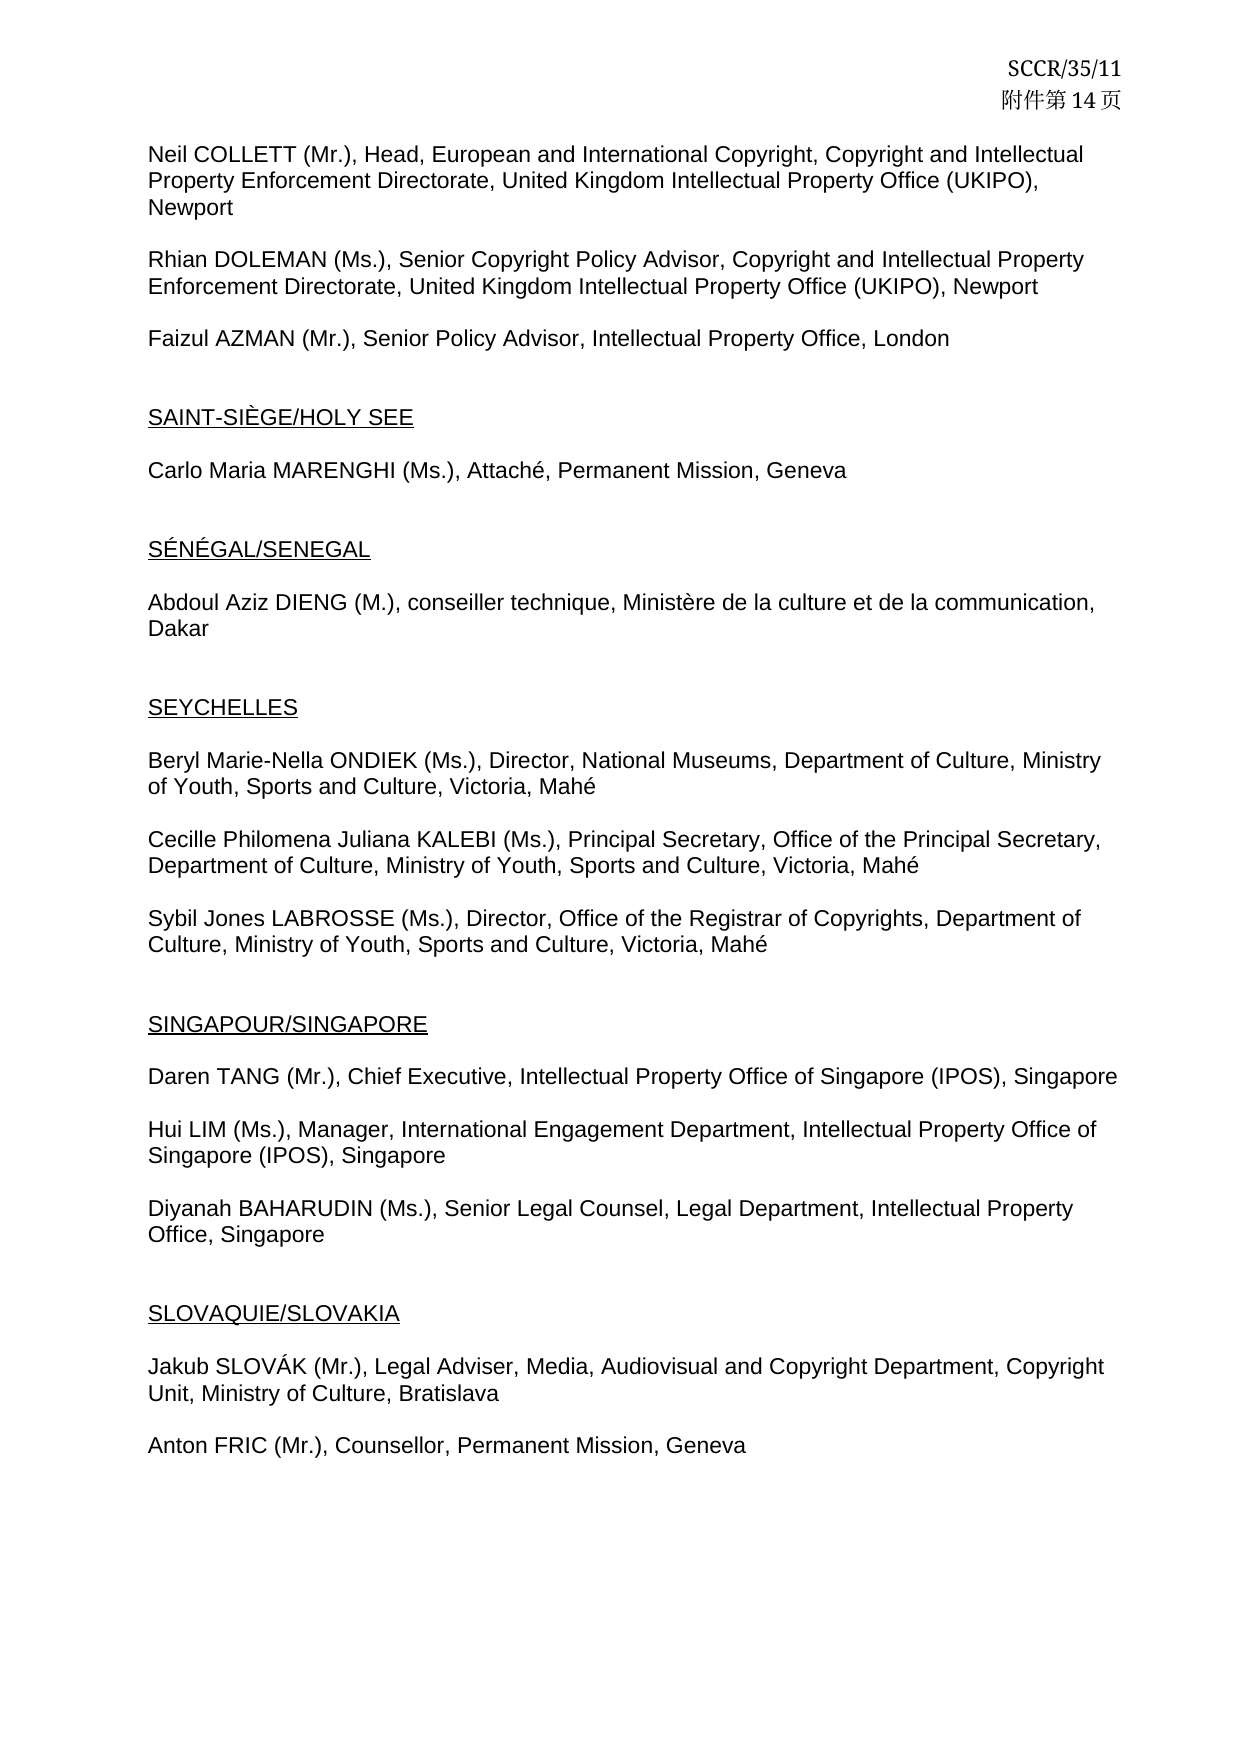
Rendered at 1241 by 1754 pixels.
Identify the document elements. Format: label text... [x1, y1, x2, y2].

text SÉNÉGAL/SENEGAL [148, 536, 1122, 562]
text Beryl Marie-Nella ONDIEK (Ms.), Director, National Museums, Department of Culture, Ministry of Youth, Sports and Culture, Victoria, Mahé [148, 747, 1122, 800]
text Carlo Maria MARENGHI (Ms.), Attaché, Permanent Mission, Geneva [148, 457, 1122, 483]
text SINGAPOUR/SINGAPORE [148, 1011, 1122, 1037]
text Sybil Jones LABROSSE (Ms.), Director, Office of the Registrar of Copyrights, Department of Culture, Ministry of Youth, Sports and Culture, Victoria, Mahé [148, 905, 1122, 958]
text Abdoul Aziz DIENG (M.), conseiller technique, Ministère de la culture et de la communication, Dakar [148, 589, 1122, 642]
text SAINT-SIÈGE/HOLY SEE [148, 404, 1122, 431]
text Neil COLLETT (Mr.), Head, European and International Copyright, Copyright and Intellectual Property Enforcement Directorate, United Kingdom Intellectual Property Office (UKIPO), Newport [148, 141, 1122, 220]
text Anton FRIC (Mr.), Counsellor, Permanent Mission, Geneva [148, 1432, 1122, 1458]
text Jakub SLOVÁK (Mr.), Legal Adviser, Media, Audiovisual and Copyright Department, Copyright Unit, Ministry of Culture, Bratislava [148, 1353, 1122, 1406]
text Diyanah BAHARUDIN (Ms.), Senior Legal Counsel, Legal Department, Intellectual Property Office, Singapore [148, 1195, 1122, 1248]
text SLOVAQUIE/SLOVAKIA [148, 1300, 1122, 1327]
text SEYCHELLES [148, 694, 1122, 721]
text Faizul AZMAN (Mr.), Senior Policy Advisor, Intellectual Property Office, London [148, 325, 1122, 352]
text Rhian DOLEMAN (Ms.), Senior Copyright Policy Advisor, Copyright and Intellectual Property Enforcement Directorate, United Kingdom Intellectual Property Office (UKIPO), Newport [148, 246, 1122, 299]
text Hui LIM (Ms.), Manager, International Engagement Department, Intellectual Property Office of Singapore (IPOS), Singapore [148, 1116, 1122, 1169]
text Daren TANG (Mr.), Chief Executive, Intellectual Property Office of Singapore (IPOS), Singapore [148, 1063, 1122, 1089]
text Cecille Philomena Juliana KALEBI (Ms.), Principal Secretary, Office of the Principal Secretary, Department of Culture, Ministry of Youth, Sports and Culture, Victoria, Mahé [148, 826, 1122, 879]
